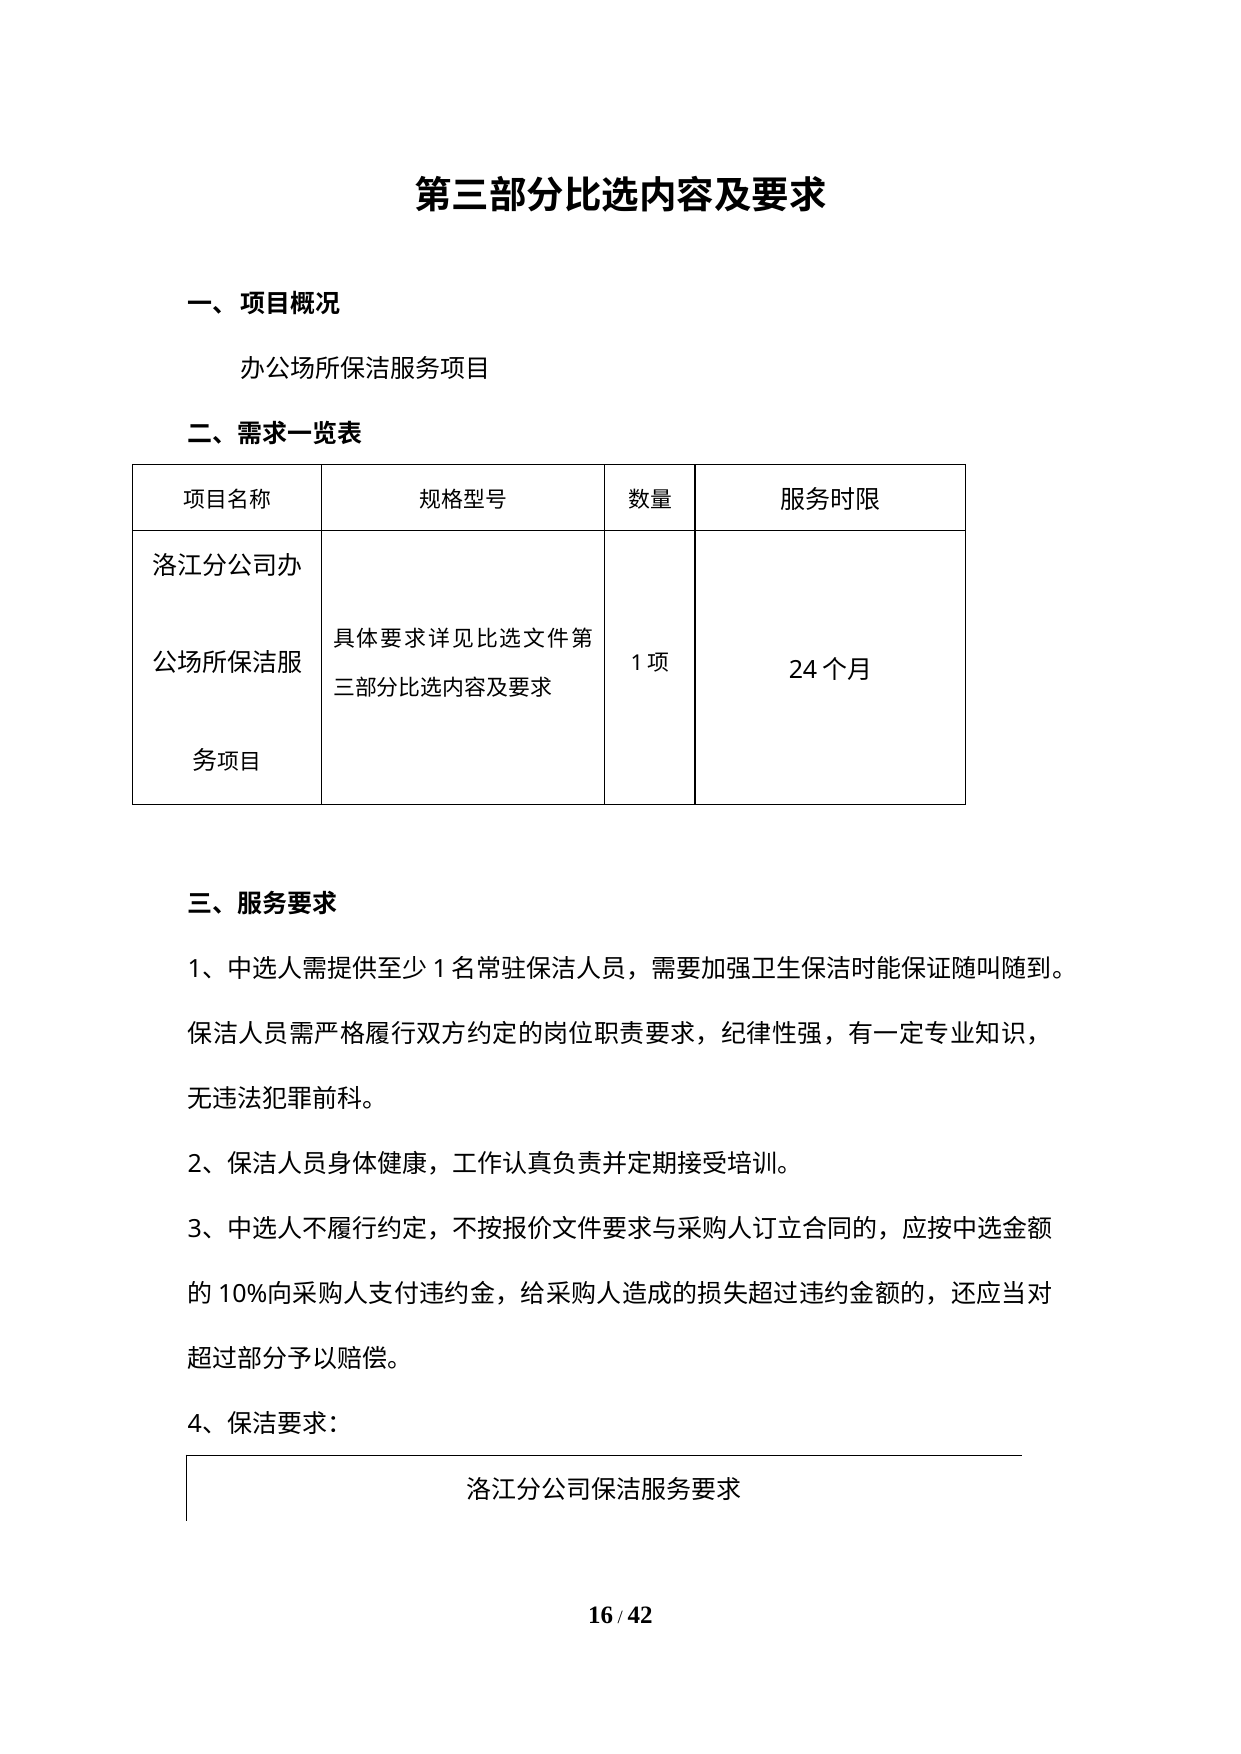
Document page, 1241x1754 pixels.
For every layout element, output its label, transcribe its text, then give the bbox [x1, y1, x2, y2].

list 办公场所保洁服务项目 [241, 334, 1053, 399]
text 2、保洁人员身体健康，工作认真负责并定期接受培训。 [187, 1129, 1053, 1194]
table_header 项目名称 [133, 465, 321, 530]
table_header 洛江分公司保洁服务要求 [187, 1456, 1022, 1521]
text 1、中选人需提供至少1名常驻保洁人员，需要加强卫生保洁时能保证随叫随到。保洁人员需严格履行双方约定的岗位职责要求，纪律性强，有一定专业知识，无违法犯罪前科。 [187, 934, 1053, 1129]
table_cell 具体要求详见比选文件第三部分比选内容及要求 [322, 531, 604, 803]
text 4、保洁要求： [187, 1389, 1053, 1454]
table_header 数量 [605, 465, 694, 530]
table_header 服务时限 [696, 465, 965, 530]
text 三、服务要求 [187, 869, 1053, 934]
list 项目概况 [187, 269, 1053, 334]
table_cell 24个月 [696, 531, 965, 803]
table_cell 洛江分公司办公场所保洁服务项目 [133, 531, 321, 803]
table_header 规格型号 [322, 465, 604, 530]
text 3、中选人不履行约定，不按报价文件要求与采购人订立合同的，应按中选金额的10%向采购人支付违约金，给采购人造成的损失超过违约金额的，还应当对超过部分予以赔偿。 [187, 1194, 1053, 1389]
text 二、需求一览表 [187, 399, 1053, 464]
text 第三部分比选内容及要求 [187, 160, 1053, 225]
table_cell 1项 [605, 531, 694, 803]
